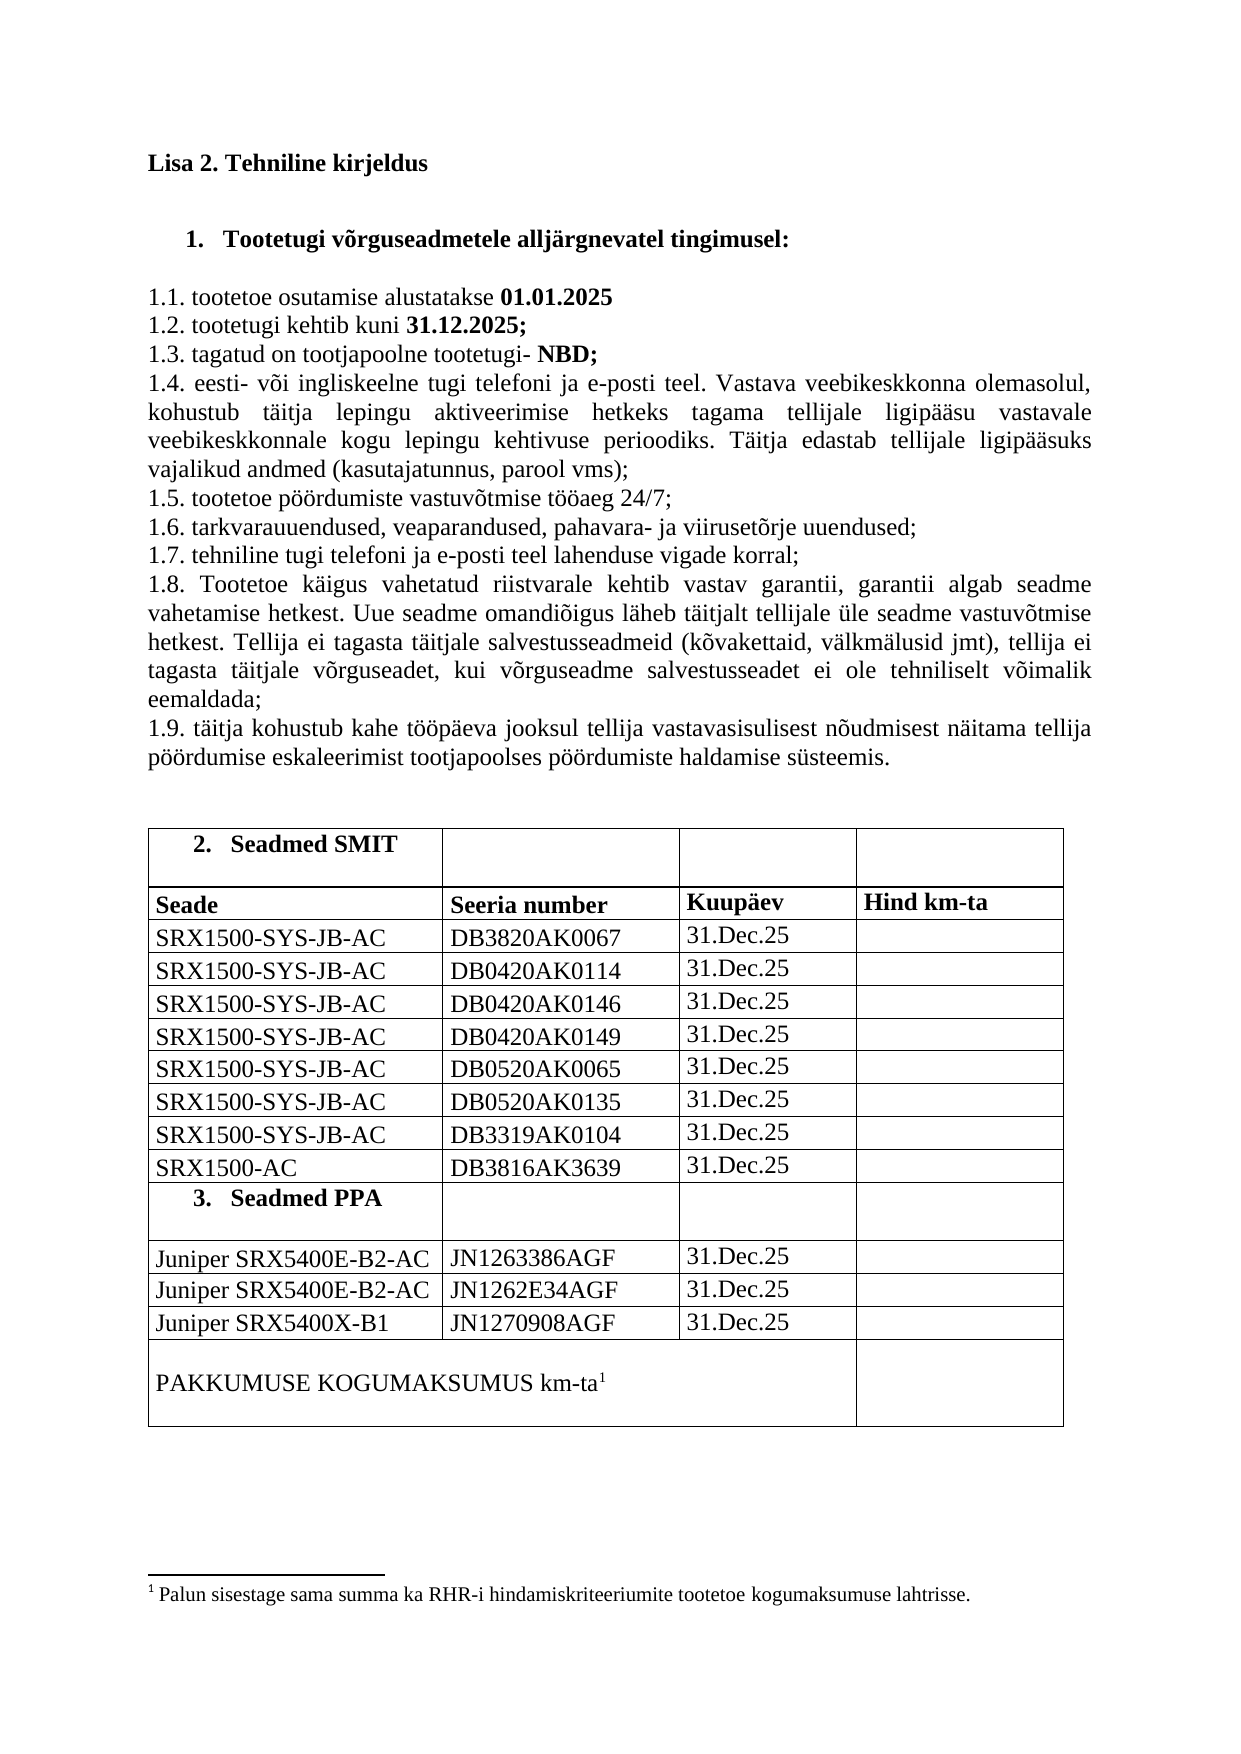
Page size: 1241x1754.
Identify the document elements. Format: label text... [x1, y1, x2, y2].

table_cell DB3820AK0067 [443, 920, 679, 952]
table_cell 31.Dec.25 [680, 1019, 856, 1050]
table_cell Seeria number [443, 888, 679, 919]
text 1.7. tehniline tugi telefoni ja e-posti teel lahenduse vigade korral; [148, 540, 1093, 569]
table_header Seadmed SMIT [149, 829, 442, 886]
table_cell 31.Dec.25 [680, 953, 856, 985]
table_cell [857, 920, 1063, 952]
table_cell 31.Dec.25 [680, 1117, 856, 1149]
table_cell [857, 1117, 1063, 1149]
table_cell Juniper SRX5400E-B2-AC [149, 1274, 442, 1306]
table_cell [857, 1183, 1063, 1240]
table_header [680, 829, 856, 886]
table_cell [443, 1183, 679, 1240]
text 1.4. eesti- või ingliskeelne tugi telefoni ja e-posti teel. Vastava veebikeskkonna olemasolul, kohustub täitja lepingu aktiveerimise hetkeks tagama tellijale ligipääsu vastavale veebikeskkonnale kogu lepingu kehtivuse perioodiks. Täitja edastab tellijale ligipääsuks vajalikud andmed (kasutajatunnus, parool vms); [148, 368, 1093, 483]
table_cell [857, 1340, 1063, 1426]
table_cell SRX1500-SYS-JB-AC [149, 953, 442, 985]
table_cell 31.Dec.25 [680, 920, 856, 952]
table_cell 31.Dec.25 [680, 1241, 856, 1273]
table_cell SRX1500-SYS-JB-AC [149, 1019, 442, 1050]
table_cell Hind km-ta [857, 888, 1063, 919]
text 1.5. tootetoe pöördumiste vastuvõtmise tööaeg 24/7; [148, 483, 1093, 512]
table_cell [857, 1051, 1063, 1083]
table_cell 31.Dec.25 [680, 1274, 856, 1306]
text 1.1. tootetoe osutamise alustatakse 01.01.2025 [148, 282, 1093, 310]
table_cell JN1263386AGF [443, 1241, 679, 1273]
table_cell Juniper SRX5400E-B2-AC [149, 1241, 442, 1273]
table_cell [857, 1084, 1063, 1116]
table_cell PAKKUMUSE KOGUMAKSUMUS km-ta [149, 1340, 856, 1426]
table_cell SRX1500-AC [149, 1150, 442, 1182]
table_cell [857, 1019, 1063, 1050]
table_cell DB3816AK3639 [443, 1150, 679, 1182]
table_cell [857, 1241, 1063, 1273]
table_cell Seadmed PPA [149, 1183, 442, 1240]
table_cell SRX1500-SYS-JB-AC [149, 1117, 442, 1149]
table_cell [680, 1183, 856, 1240]
table_cell SRX1500-SYS-JB-AC [149, 986, 442, 1018]
table_cell 31.Dec.25 [680, 1307, 856, 1339]
table_cell 31.Dec.25 [680, 1051, 856, 1083]
table_cell [857, 1274, 1063, 1306]
table_cell [857, 1150, 1063, 1182]
list Tootetugi võrguseadmetele alljärgnevatel tingimusel: [185, 224, 1093, 253]
table_cell SRX1500-SYS-JB-AC [149, 920, 442, 952]
table_cell JN1270908AGF [443, 1307, 679, 1339]
table_cell 31.Dec.25 [680, 986, 856, 1018]
table_cell DB0520AK0135 [443, 1084, 679, 1116]
text 1.3. tagatud on tootjapoolne tootetugi- NBD; [148, 339, 1093, 368]
text 1.8. Tootetoe käigus vahetatud riistvarale kehtib vastav garantii, garantii algab seadme vahetamise hetkest. Uue seadme omandiõigus läheb täitjalt tellijale üle seadme vastuvõtmise hetkest. Tellija ei tagasta täitjale salvestusseadmeid (kõvakettaid, välkmälusid jmt), tellija ei tagasta täitjale võrguseadet, kui võrguseadme salvestusseadet ei ole tehniliselt võimalik eemaldada; [148, 569, 1093, 713]
table_cell Juniper SRX5400X-B1 [149, 1307, 442, 1339]
table_cell JN1262E34AGF [443, 1274, 679, 1306]
text Lisa 2. Tehniline kirjeldus [148, 148, 1093, 176]
text 1.2. tootetugi kehtib kuni 31.12.2025; [148, 310, 1093, 339]
table_cell Kuupäev [680, 888, 856, 919]
table_header [443, 829, 679, 886]
table_cell 31.Dec.25 [680, 1084, 856, 1116]
table_cell SRX1500-SYS-JB-AC [149, 1051, 442, 1083]
table_cell [857, 986, 1063, 1018]
table_cell DB0520AK0065 [443, 1051, 679, 1083]
text 1.6. tarkvarauuendused, veaparandused, pahavara- ja viirusetõrje uuendused; [148, 512, 1093, 540]
table_cell 31.Dec.25 [680, 1150, 856, 1182]
table_cell [857, 1307, 1063, 1339]
table_cell Seade [149, 888, 442, 919]
table_cell DB0420AK0149 [443, 1019, 679, 1050]
table_cell DB0420AK0114 [443, 953, 679, 985]
table_cell DB3319AK0104 [443, 1117, 679, 1149]
table_cell [857, 953, 1063, 985]
text 1.9. täitja kohustub kahe tööpäeva jooksul tellija vastavasisulisest nõudmisest näitama tellija pöördumise eskaleerimist tootjapoolses pöördumiste haldamise süsteemis. [148, 713, 1093, 770]
table_cell SRX1500-SYS-JB-AC [149, 1084, 442, 1116]
table_header [857, 829, 1063, 886]
table_cell DB0420AK0146 [443, 986, 679, 1018]
